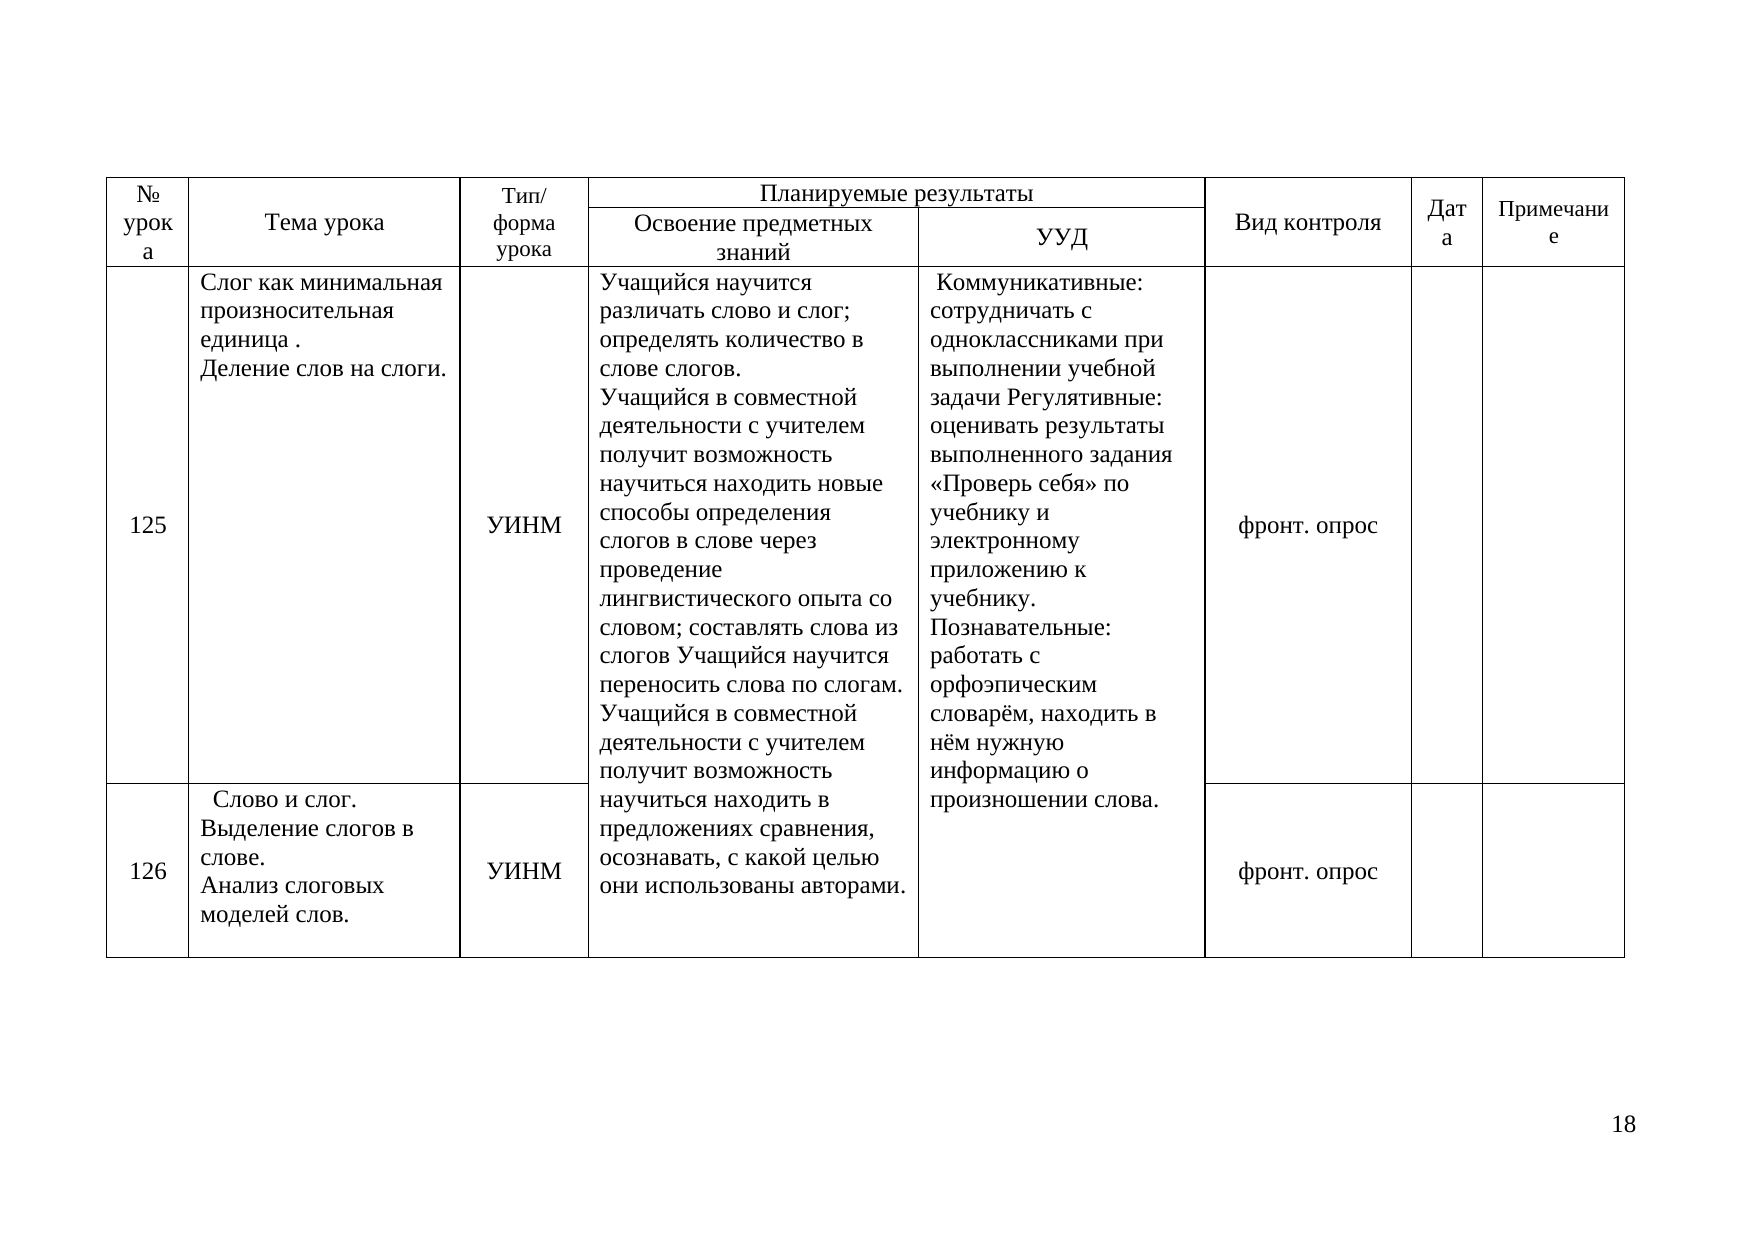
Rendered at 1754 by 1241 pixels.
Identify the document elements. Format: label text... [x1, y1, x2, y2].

table_cell фронт. опрос [1206, 784, 1411, 957]
table_header Примечание [1483, 178, 1624, 266]
table_cell [1483, 784, 1624, 957]
table_cell 125 [107, 267, 188, 783]
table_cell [589, 267, 918, 957]
table_cell УИНМ [461, 784, 588, 957]
table_cell фронт. опрос [1206, 267, 1411, 783]
table_header Тип/форма урока [461, 178, 588, 266]
table_cell УИНМ [461, 267, 588, 783]
table_header Планируемые результаты [589, 178, 1204, 207]
table_cell Слово и слог. Выделение слогов в слове. Анализ слоговых моделей слов. [189, 784, 459, 957]
table_cell [1483, 267, 1624, 783]
table_cell УУД [919, 208, 1204, 266]
table_cell [1412, 784, 1482, 957]
table_cell Слог как минимальная произносительная единица . Деление слов на слоги. [189, 267, 459, 783]
table_cell 126 [107, 784, 188, 957]
table_header Вид контроля [1206, 178, 1411, 266]
table_header Дата [1412, 178, 1482, 266]
table_cell [1412, 267, 1482, 783]
table_cell Освоение предметных знаний [589, 208, 918, 266]
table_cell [919, 267, 1204, 957]
table_header Тема урока [189, 178, 459, 266]
table_header № урока [107, 178, 188, 266]
